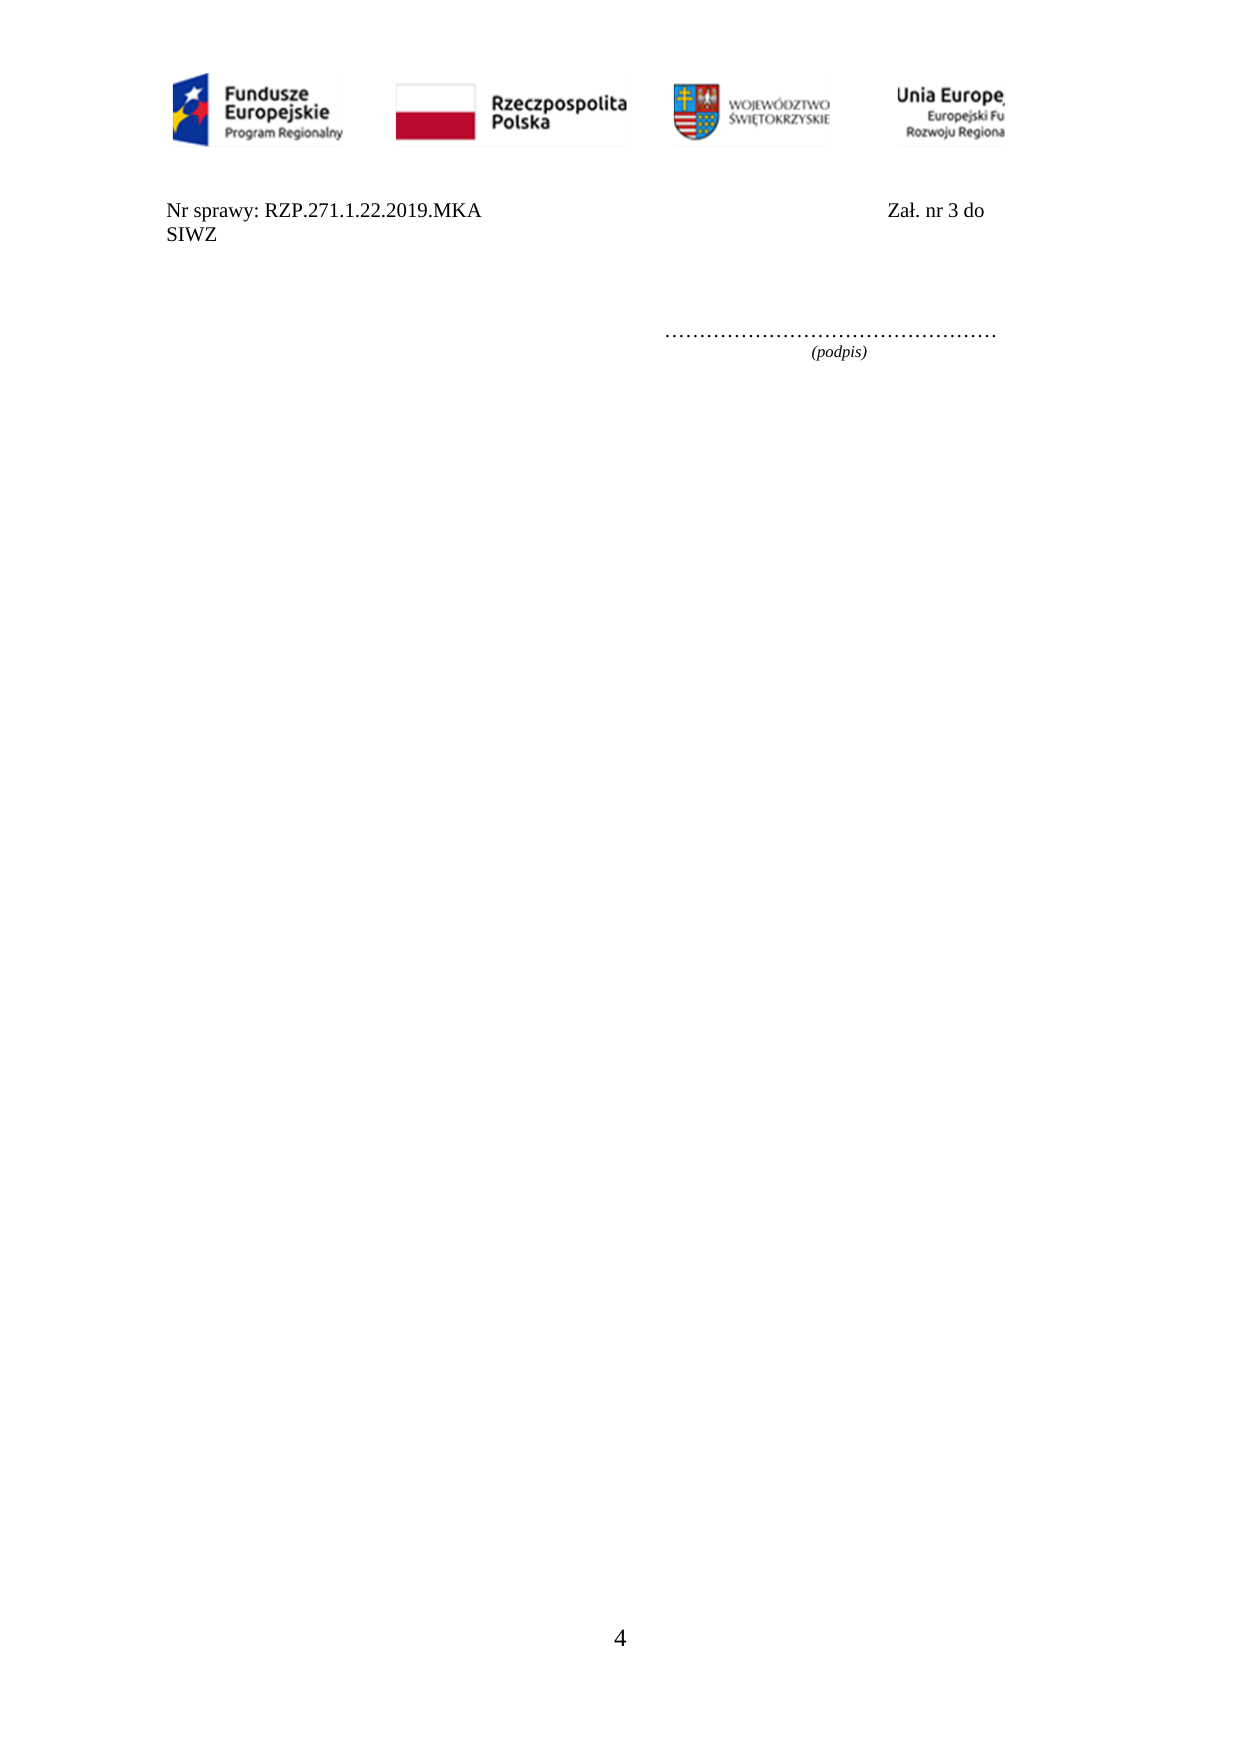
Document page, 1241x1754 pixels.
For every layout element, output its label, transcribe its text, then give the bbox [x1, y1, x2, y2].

text (podpis) [738, 342, 1093, 361]
picture [172, 73, 344, 148]
picture [897, 73, 1005, 148]
picture [395, 73, 628, 148]
text ………………………………………… [148, 318, 1093, 342]
picture [673, 73, 831, 148]
